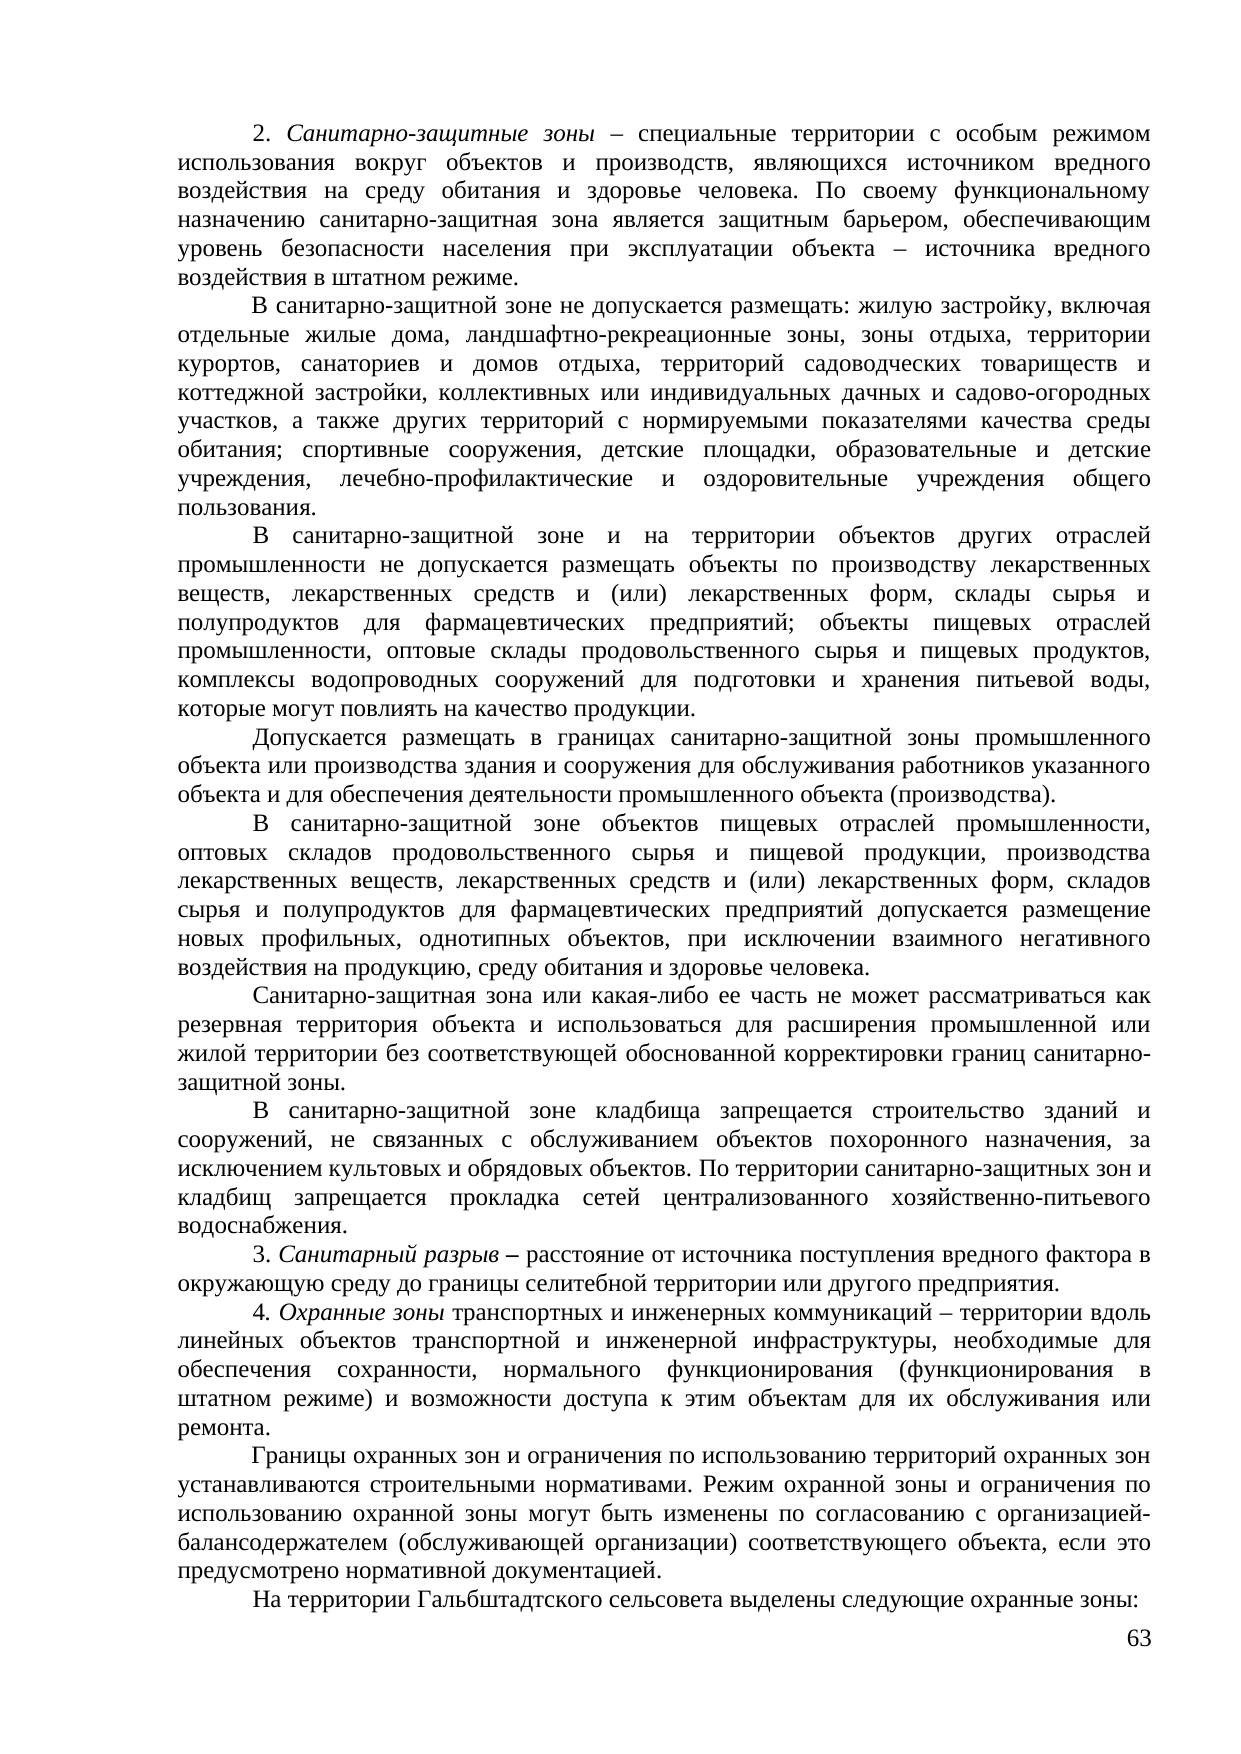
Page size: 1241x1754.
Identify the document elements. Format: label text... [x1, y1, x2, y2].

text В санитарно-защитной зоне не допускается размещать: жилую застройку, включая отдельные жилые дома, ландшафтно-рекреационные зоны, зоны отдыха, территории курортов, санаториев и домов отдыха, территорий садоводческих товариществ и коттеджной застройки, коллективных или индивидуальных дачных и садово-огородных участков, а также других территорий с нормируемыми показателями качества среды обитания; спортивные сооружения, детские площадки, образовательные и детские учреждения, лечебно-профилактические и оздоровительные учреждения общего пользования. [177, 291, 1152, 521]
text В санитарно-защитной зоне кладбища запрещается строительство зданий и сооружений, не связанных с обслуживанием объектов похоронного назначения, за исключением культовых и обрядовых объектов. По территории санитарно-защитных зон и кладбищ запрещается прокладка сетей централизованного хозяйственно-питьевого водоснабжения. [177, 1096, 1152, 1239]
text В санитарно-защитной зоне объектов пищевых отраслей промышленности, оптовых складов продовольственного сырья и пищевой продукции, производства лекарственных веществ, лекарственных средств и (или) лекарственных форм, складов сырья и полупродуктов для фармацевтических предприятий допускается размещение новых профильных, однотипных объектов, при исключении взаимного негативного воздействия на продукцию, среду обитания и здоровье человека. [177, 808, 1152, 981]
text На территории Гальбштадтского сельсовета выделены следующие охранные зоны: [177, 1584, 1152, 1613]
text 4. Охранные зоны транспортных и инженерных коммуникаций – территории вдоль линейных объектов транспортной и инженерной инфраструктуры, необходимые для обеспечения сохранности, нормального функционирования (функционирования в штатном режиме) и возможности доступа к этим объектам для их обслуживания или ремонта. [177, 1297, 1152, 1441]
text Санитарно-защитная зона или какая-либо ее часть не может рассматриваться как резервная территория объекта и использоваться для расширения промышленной или жилой территории без соответствующей обоснованной корректировки границ санитарно-защитной зоны. [177, 981, 1152, 1096]
text Допускается размещать в границах санитарно-защитной зоны промышленного объекта или производства здания и сооружения для обслуживания работников указанного объекта и для обеспечения деятельности промышленного объекта (производства). [177, 722, 1152, 808]
text 3. Санитарный разрыв – расстояние от источника поступления вредного фактора в окружающую среду до границы селитебной территории или другого предприятия. [177, 1239, 1152, 1297]
text 2. Санитарно-защитные зоны – специальные территории с особым режимом использования вокруг объектов и производств, являющихся источником вредного воздействия на среду обитания и здоровье человека. По своему функциональному назначению санитарно-защитная зона является защитным барьером, обеспечивающим уровень безопасности населения при эксплуатации объекта – источника вредного воздействия в штатном режиме. [177, 118, 1152, 291]
text Границы охранных зон и ограничения по использованию территорий охранных зон устанавливаются строительными нормативами. Режим охранной зоны и ограничения по использованию охранной зоны могут быть изменены по согласованию с организацией-балансодержателем (обслуживающей организации) соответствующего объекта, если это предусмотрено нормативной документацией. [177, 1441, 1152, 1584]
text В санитарно-защитной зоне и на территории объектов других отраслей промышленности не допускается размещать объекты по производству лекарственных веществ, лекарственных средств и (или) лекарственных форм, склады сырья и полупродуктов для фармацевтических предприятий; объекты пищевых отраслей промышленности, оптовые склады продовольственного сырья и пищевых продуктов, комплексы водопроводных сооружений для подготовки и хранения питьевой воды, которые могут повлиять на качество продукции. [177, 521, 1152, 722]
